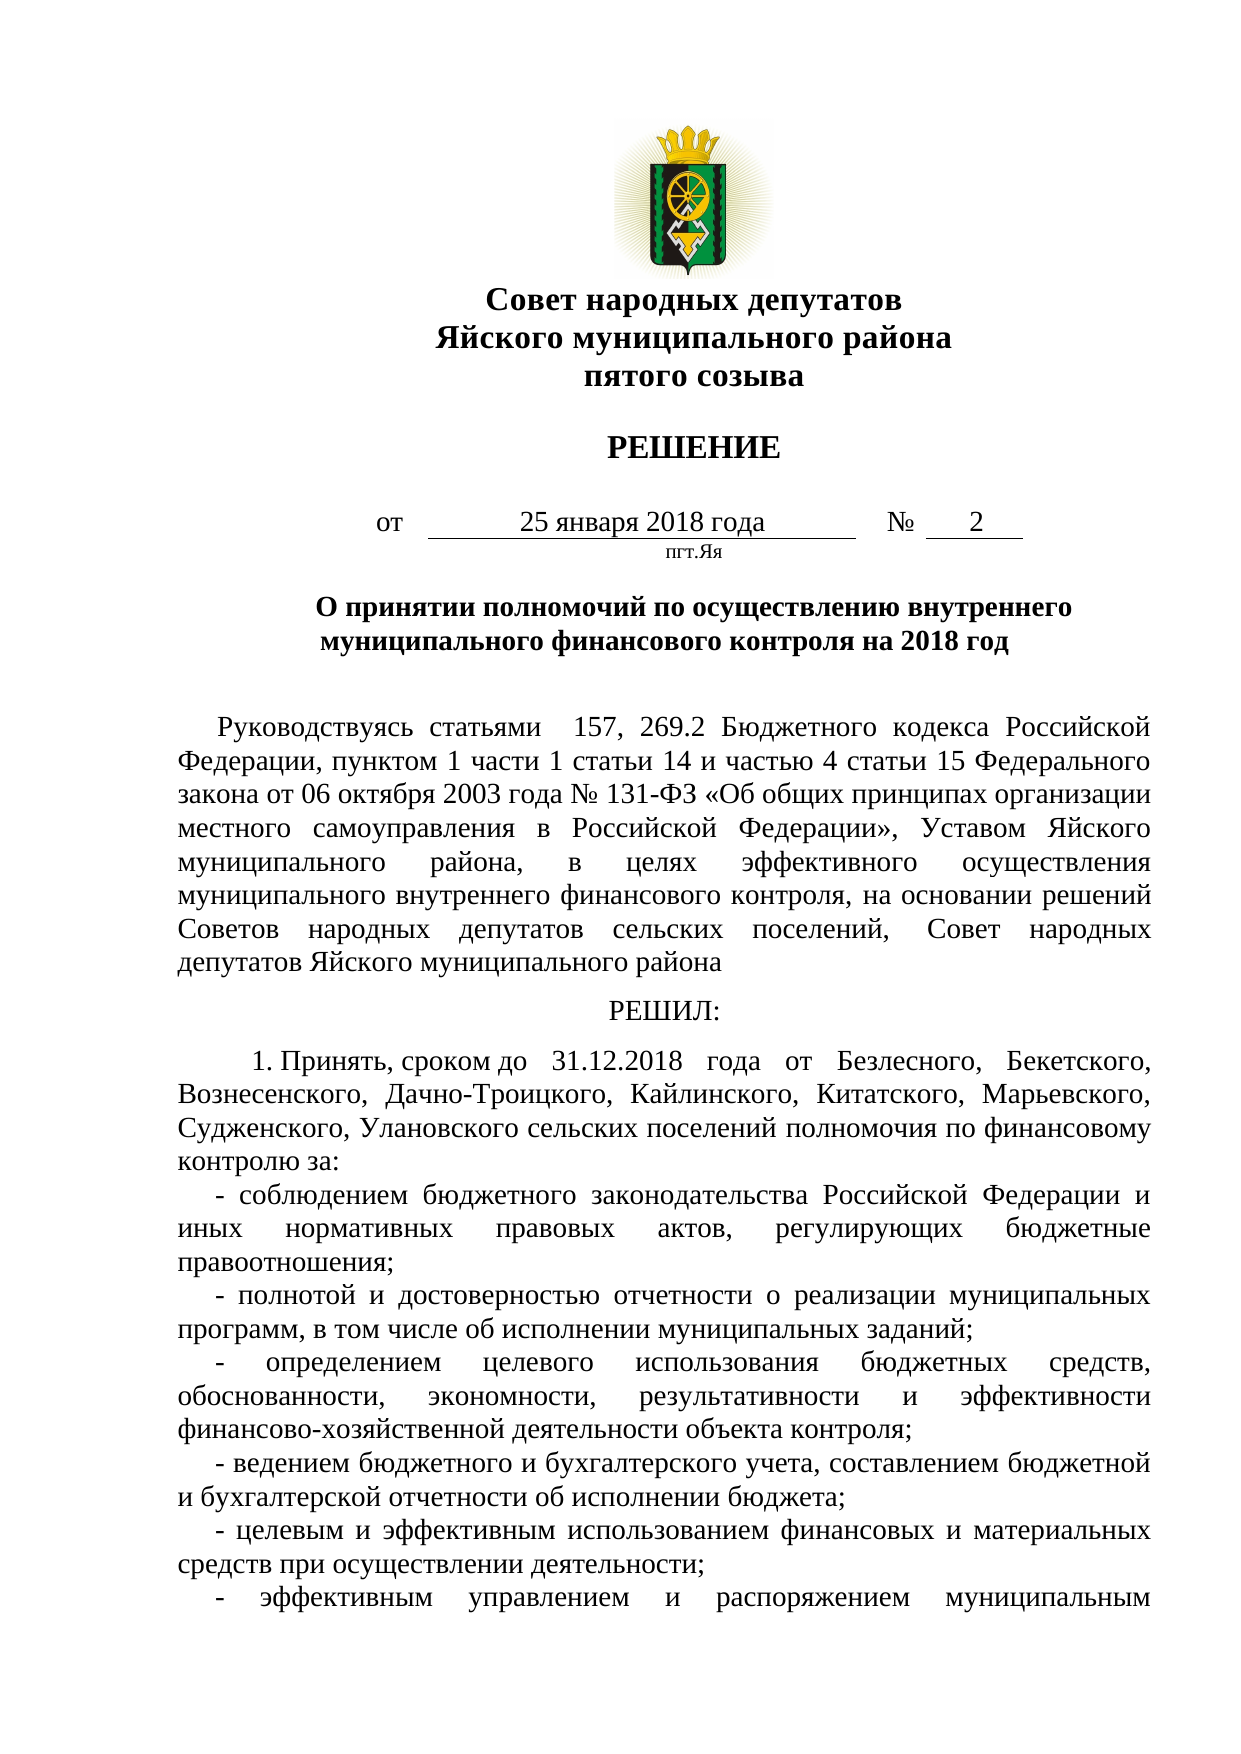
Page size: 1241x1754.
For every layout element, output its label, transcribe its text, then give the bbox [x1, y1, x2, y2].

text РЕШИЛ: [177, 993, 1152, 1027]
table_header 2 [926, 504, 1023, 538]
table_header № [856, 504, 926, 538]
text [177, 1579, 1152, 1613]
table_header от [306, 504, 428, 538]
text 1. Принять, сроком до 31.12.2018 года от Безлесного, Бекетского, Вознесенского, Дачно-Троицкого, Кайлинского, Китатского, Марьевского, Судженского, Улановского сельских поселений полномочия по финансовому контролю за: [177, 1043, 1152, 1177]
table_header О принятии полномочий по осуществлению внутреннего муниципального финансового контроля на 2018 год [177, 589, 1152, 656]
text РЕШЕНИЕ [177, 428, 1152, 466]
text Яйского муниципального района [177, 317, 1152, 356]
text - ведением бюджетного и бухгалтерского учета, составлением бюджетной и бухгалтерской отчетности об исполнении бюджета; [177, 1445, 1152, 1512]
text - полнотой и достоверностью отчетности о реализации муниципальных программ, в том числе об исполнении муниципальных заданий; [177, 1277, 1152, 1344]
text Руководствуясь статьями 157, 269.2 Бюджетного кодекса Российской Федерации, пунктом 1 части 1 статьи 14 и частью 4 статьи 15 Федерального закона от 06 октября 2003 года № 131-ФЗ «Об общих принципах организации местного самоуправления в Российской Федерации», Уставом Яйского муниципального района, в целях эффективного осуществления муниципального внутреннего финансового контроля, на основании решений Советов народных депутатов сельских поселений, Совет народных депутатов Яйского муниципального района [177, 709, 1152, 911]
text пятого созыва [177, 356, 1152, 394]
picture [614, 118, 774, 279]
text - целевым и эффективным использованием финансовых и материальных средств при осуществлении деятельности; [177, 1512, 1152, 1579]
text - соблюдением бюджетного законодательства Российской Федерации и иных нормативных правовых актов, регулирующих бюджетные правоотношения; [177, 1177, 1152, 1277]
text Руководствуясь статьями 157, 269.2 Бюджетного кодекса Российской Федерации, пунктом 1 части 1 статьи 14 и частью 4 статьи 15 Федерального закона от 06 октября 2003 года № 131-ФЗ «Об общих принципах организации местного самоуправления в Российской Федерации», Уставом Яйского муниципального района, в целях эффективного осуществления муниципального внутреннего финансового контроля, на основании решений Советов народных депутатов сельских поселений, Совет народных депутатов Яйского муниципального района [177, 911, 1152, 978]
text пгт.Яя [177, 539, 1152, 563]
text - определением целевого использования бюджетных средств, обоснованности, экономности, результативности и эффективности финансово-хозяйственной деятельности объекта контроля; [177, 1344, 1152, 1445]
text Совет народных депутатов [177, 279, 1152, 317]
table_header 25 января 2018 года [428, 504, 856, 538]
